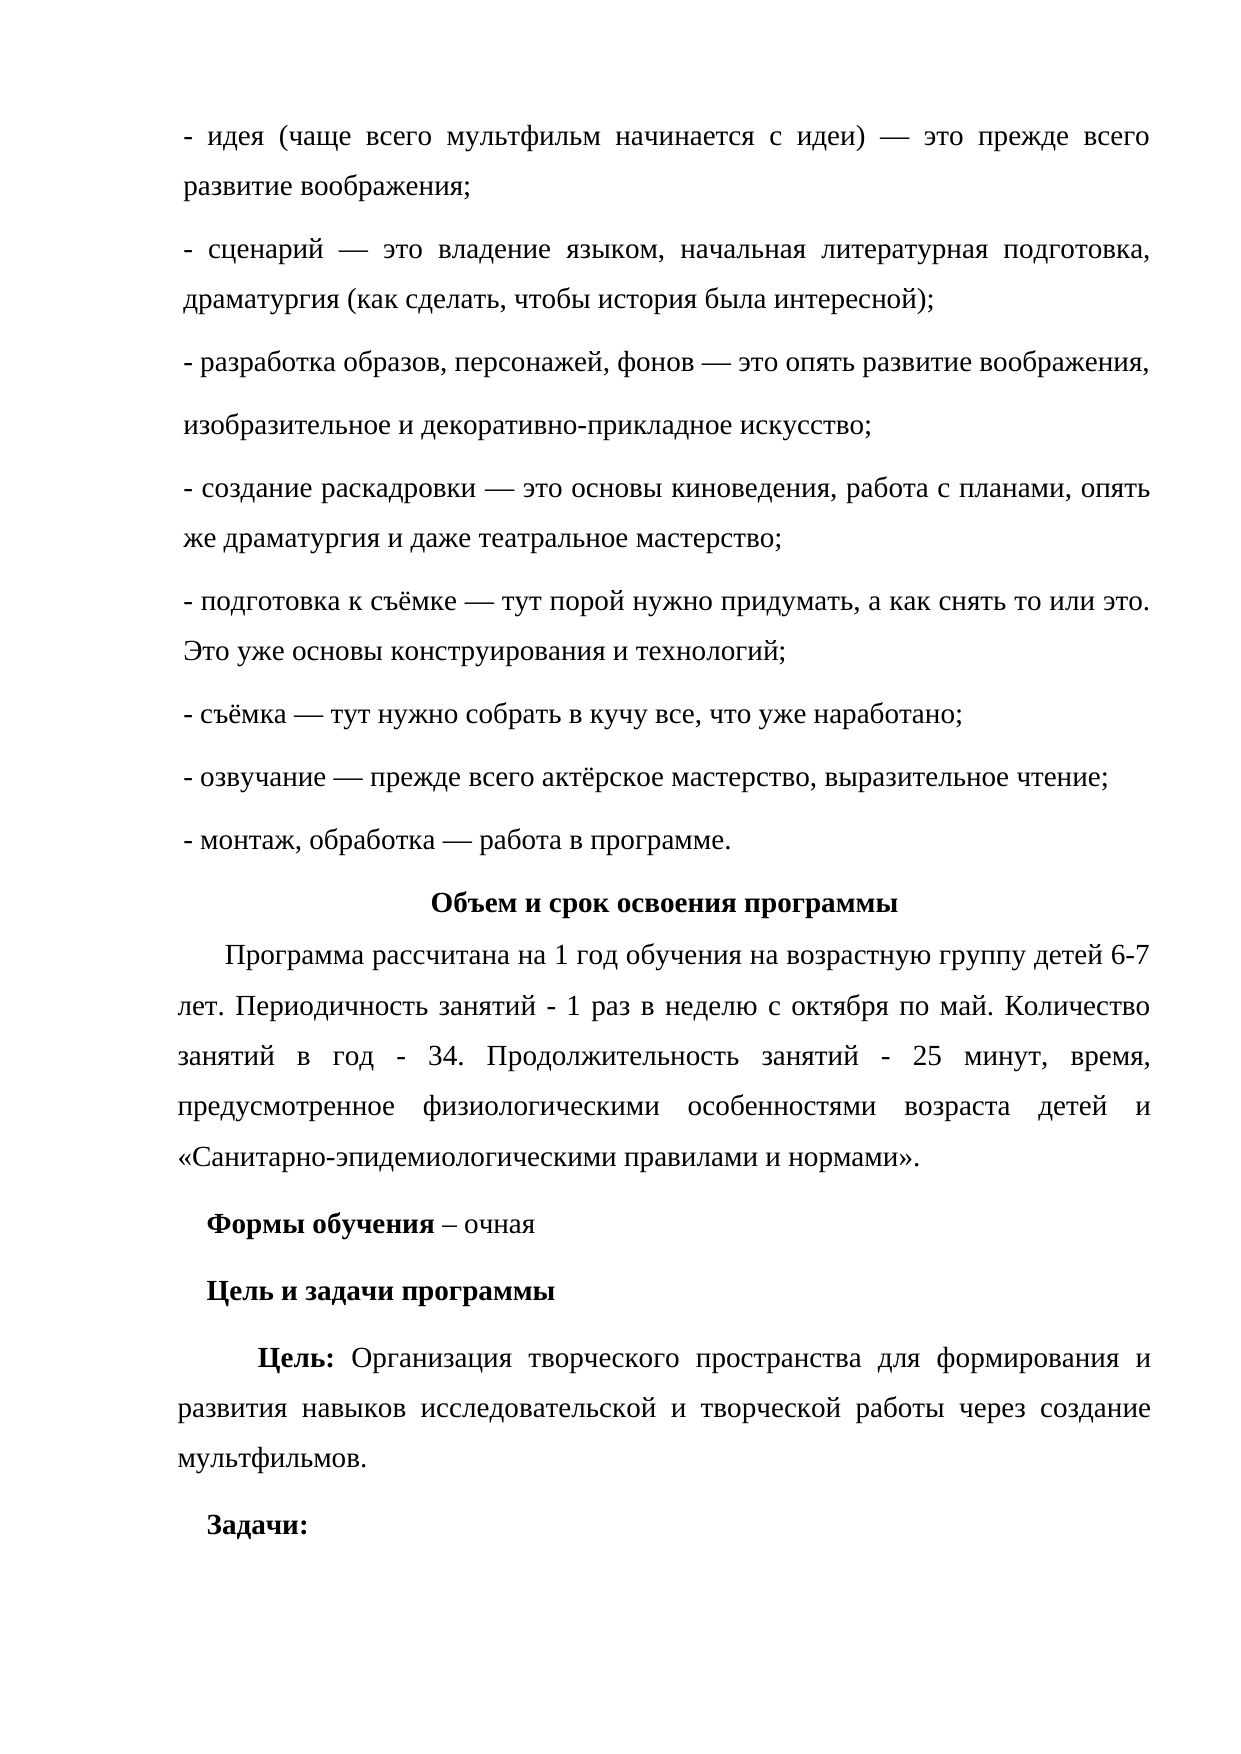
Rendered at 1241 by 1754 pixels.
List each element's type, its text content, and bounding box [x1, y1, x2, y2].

text Цель и задачи программы [177, 1273, 1152, 1306]
text изобразительное и декоративно-прикладное искусство; [183, 407, 1152, 441]
text Задачи: [177, 1507, 1152, 1541]
text - сценарий — это владение языком, начальная литературная подготовка, драматургия (как сделать, чтобы история была интересной); [183, 231, 1152, 315]
text - монтаж, обработка — работа в программе. [183, 822, 1152, 855]
text - разработка образов, персонажей, фонов — это опять развитие воображения, [183, 344, 1152, 378]
text - подготовка к съёмке — тут порой нужно придумать, а как снять то или это. Это уже основы конструирования и технологий; [183, 583, 1152, 667]
text - создание раскадровки — это основы киноведения, работа с планами, опять же драматургия и даже театральное мастерство; [183, 470, 1152, 554]
text Цель: Организация творческого пространства для формирования и развития навыков исследовательской и творческой работы через создание мультфильмов. [177, 1340, 1152, 1474]
text - озвучание — прежде всего актёрское мастерство, выразительное чтение; [183, 759, 1152, 793]
text - идея (чаще всего мультфильм начинается с идеи) — это прежде всего развитие воображения; [183, 118, 1152, 202]
text Формы обучения – очная [177, 1206, 1152, 1239]
text Объем и срок освоения программы [177, 885, 1152, 918]
text Программа рассчитана на 1 год обучения на возрастную группу детей 6-7 лет. Периодичность занятий - 1 раз в неделю с октября по май. Количество занятий в год - 34. Продолжительность занятий - 25 минут, время, предусмотренное физиологическими особенностями возраста детей и «Санитарно-эпидемиологическими правилами и нормами». [177, 937, 1152, 1172]
text - съёмка — тут нужно собрать в кучу все, что уже наработано; [183, 696, 1152, 730]
